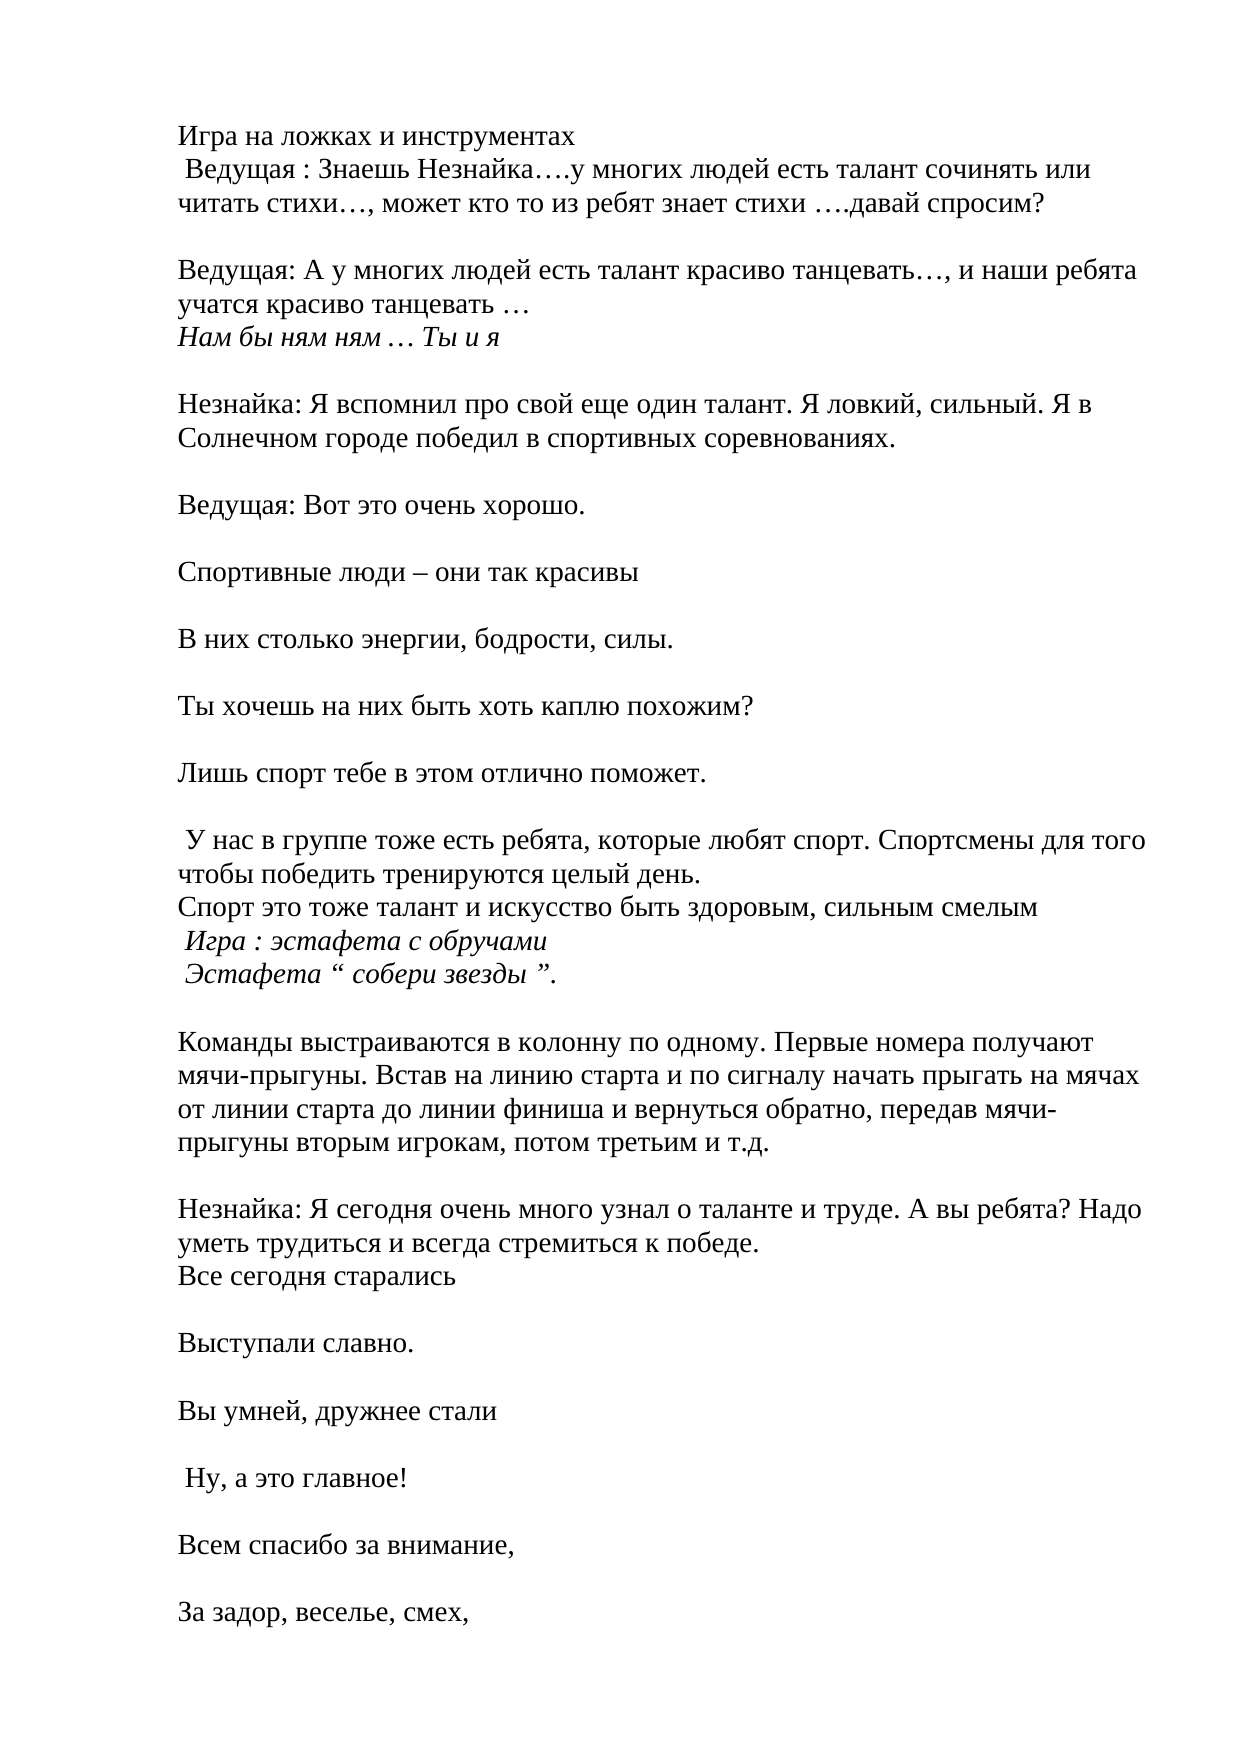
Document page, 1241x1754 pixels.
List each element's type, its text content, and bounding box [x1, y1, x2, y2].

text Ведущая : Знаешь Незнайка….у многих людей есть талант сочинять или читать стихи…, может кто то из ребят знает стихи ….давай спросим? [177, 152, 1152, 219]
text Игра на ложках и инструментах [177, 118, 1152, 152]
text Спортивные люди – они так красивы [177, 554, 1152, 588]
text Спорт это тоже талант и искусство быть здоровым, сильным смелым [177, 889, 1152, 923]
text Нам бы ням ням … Ты и я [177, 319, 1152, 353]
text За задор, веселье, смех, [177, 1594, 1152, 1627]
text Всем спасибо за внимание, [177, 1527, 1152, 1560]
text Ты хочешь на них быть хоть каплю похожим? [177, 688, 1152, 722]
text В них столько энергии, бодрости, силы. [177, 621, 1152, 655]
text Незнайка: Я вспомнил про свой еще один талант. Я ловкий, сильный. Я в Солнечном городе победил в спортивных соревнованиях. [177, 386, 1152, 453]
text Ведущая: А у многих людей есть талант красиво танцевать…, и наши ребята учатся красиво танцевать … [177, 252, 1152, 319]
text У нас в группе тоже есть ребята, которые любят спорт. Спортсмены для того чтобы победить тренируются целый день. [177, 822, 1152, 889]
text Незнайка: Я сегодня очень много узнал о таланте и труде. А вы ребята? Надо уметь трудиться и всегда стремиться к победе. [177, 1191, 1152, 1258]
text Ведущая: Вот это очень хорошо. [177, 487, 1152, 521]
text Игра : эстафета с обручами [177, 923, 1152, 957]
text Ну, а это главное! [177, 1460, 1152, 1493]
text Эстафета “ собери звезды ”. [177, 957, 1152, 990]
text Команды выстраиваются в колонну по одному. Первые номера получают мячи-прыгуны. Встав на линию старта и по сигналу начать прыгать на мячах от линии старта до линии финиша и вернуться обратно, передав мячи-прыгуны вторым игрокам, потом третьим и т.д. [177, 1024, 1152, 1158]
text Выступали славно. [177, 1326, 1152, 1359]
text Лишь спорт тебе в этом отлично поможет. [177, 755, 1152, 789]
text Все сегодня старались [177, 1258, 1152, 1292]
text Вы умней, дружнее стали [177, 1393, 1152, 1426]
